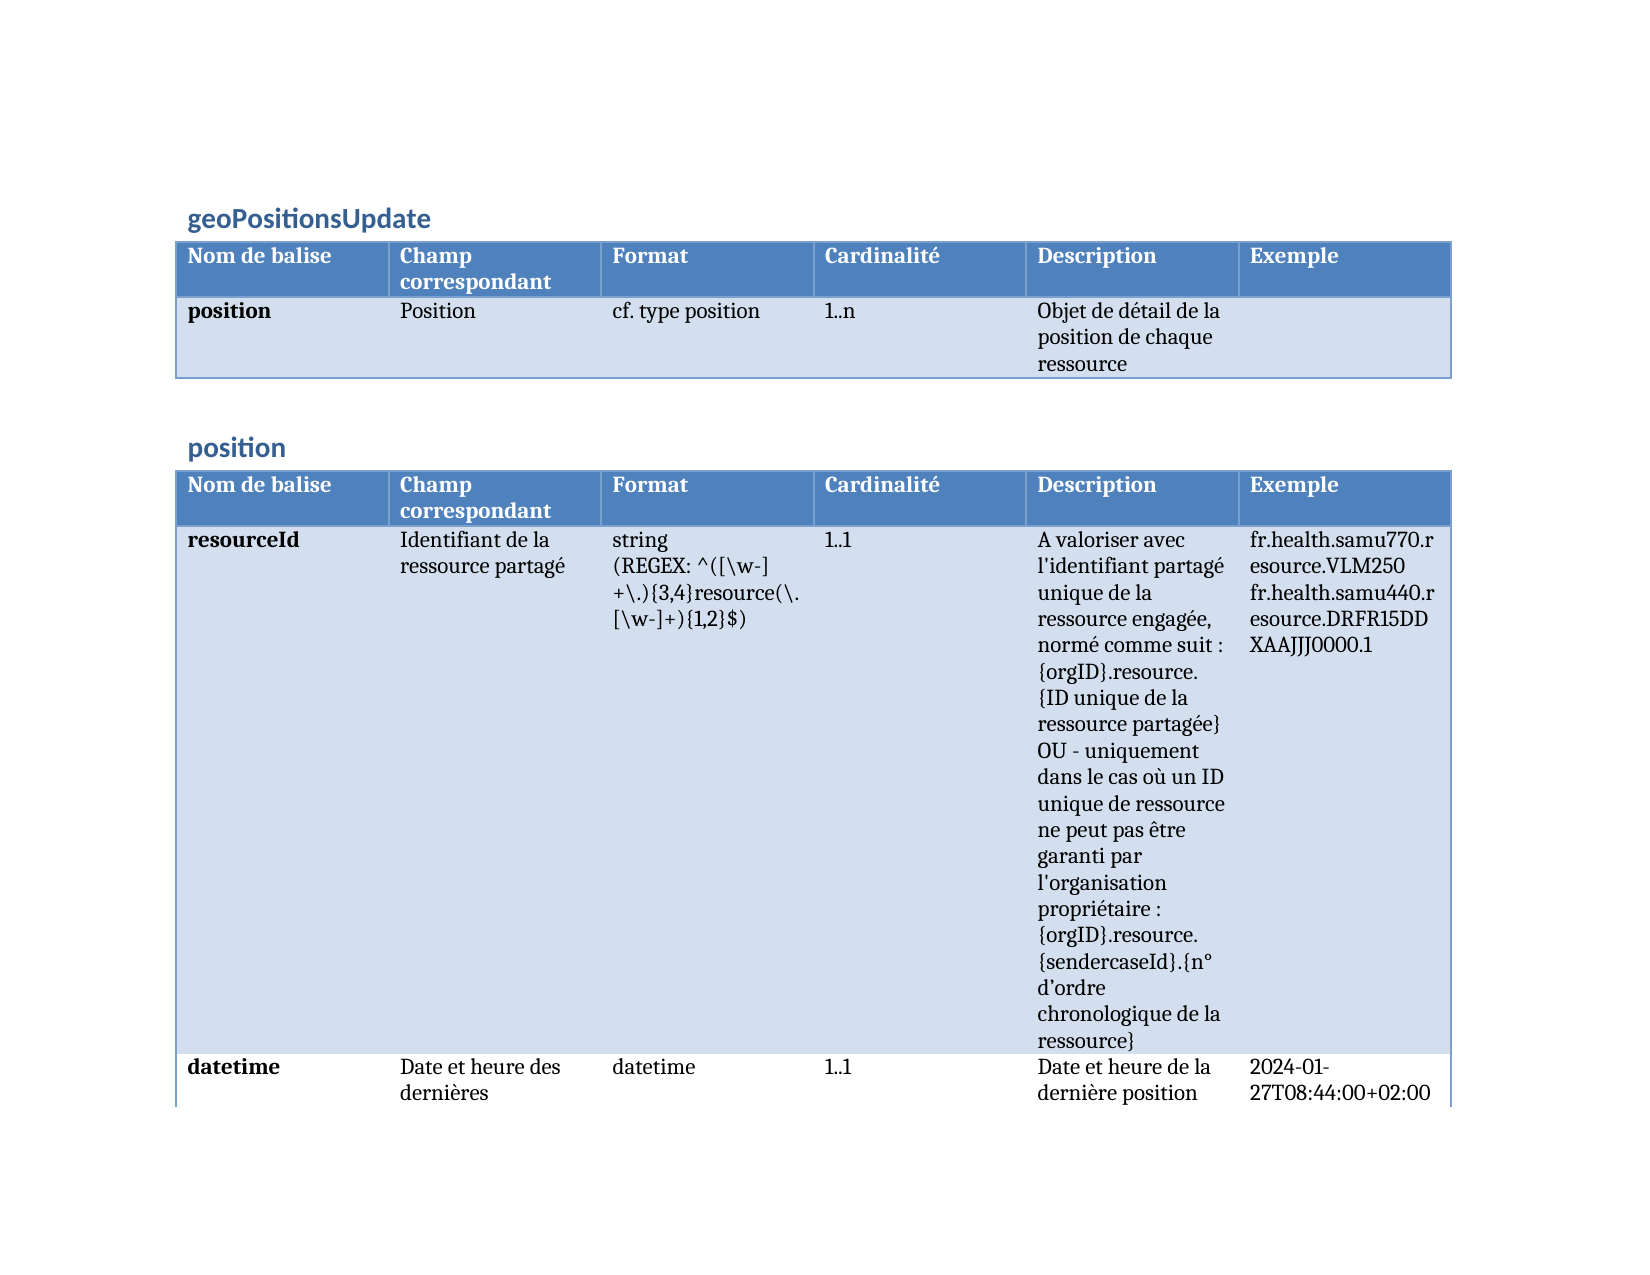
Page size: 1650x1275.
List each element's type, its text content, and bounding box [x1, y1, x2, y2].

table_header Exemple [1240, 472, 1450, 525]
table_header Nom de balise [177, 472, 388, 525]
table_cell 1..1 [814, 1054, 1026, 1107]
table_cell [389, 1054, 601, 1107]
table_header Description [1027, 243, 1238, 296]
table_header Cardinalité [815, 472, 1025, 525]
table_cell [1239, 1054, 1450, 1107]
table_cell Position [389, 298, 601, 377]
table_cell Objet de détail de la position de chaque ressource [1026, 298, 1239, 377]
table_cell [1026, 1054, 1239, 1107]
table_header Format [602, 243, 813, 296]
table_header Exemple [1240, 243, 1450, 296]
table_cell datetime [177, 1054, 389, 1107]
table_header Nom de balise [177, 243, 388, 296]
table_cell resourceId [177, 527, 389, 1054]
table_cell 1..n [814, 298, 1026, 377]
table_cell Identifiant de la ressource partagé [389, 527, 601, 1054]
table_cell fr.health.samu770.resource.VLM250 fr.health.samu440.resource.DRFR15DDXAAJJJ0000.1 [1239, 527, 1450, 1054]
table_cell cf. type position [601, 298, 814, 377]
table_cell position [177, 298, 389, 377]
table_cell [1239, 298, 1450, 377]
table_header Description [1027, 472, 1238, 525]
table_header Cardinalité [815, 243, 1025, 296]
table_cell 1..1 [814, 527, 1026, 1054]
table_header Champ correspondant [390, 472, 600, 525]
subtitle position [187, 429, 1462, 464]
table_cell string (REGEX: ^([\w-]+\.){3,4}resource(\.[\w-]+){1,2}$) [601, 527, 814, 1054]
table_cell datetime [601, 1054, 814, 1107]
table_header Champ correspondant [390, 243, 600, 296]
subtitle geoPositionsUpdate [187, 200, 1462, 236]
table_cell A valoriser avec l'identifiant partagé unique de la ressource engagée, normé comme suit : {orgID}.resource.{ID unique de la ressource partagée} OU - uniquement dans le cas où un ID unique de ressource ne peut pas être garanti par l'organisation propriétaire : {orgID}.resource.{sendercaseId}.{n° d’ordre chronologique de la ressource} [1026, 527, 1239, 1054]
table_header Format [602, 472, 813, 525]
